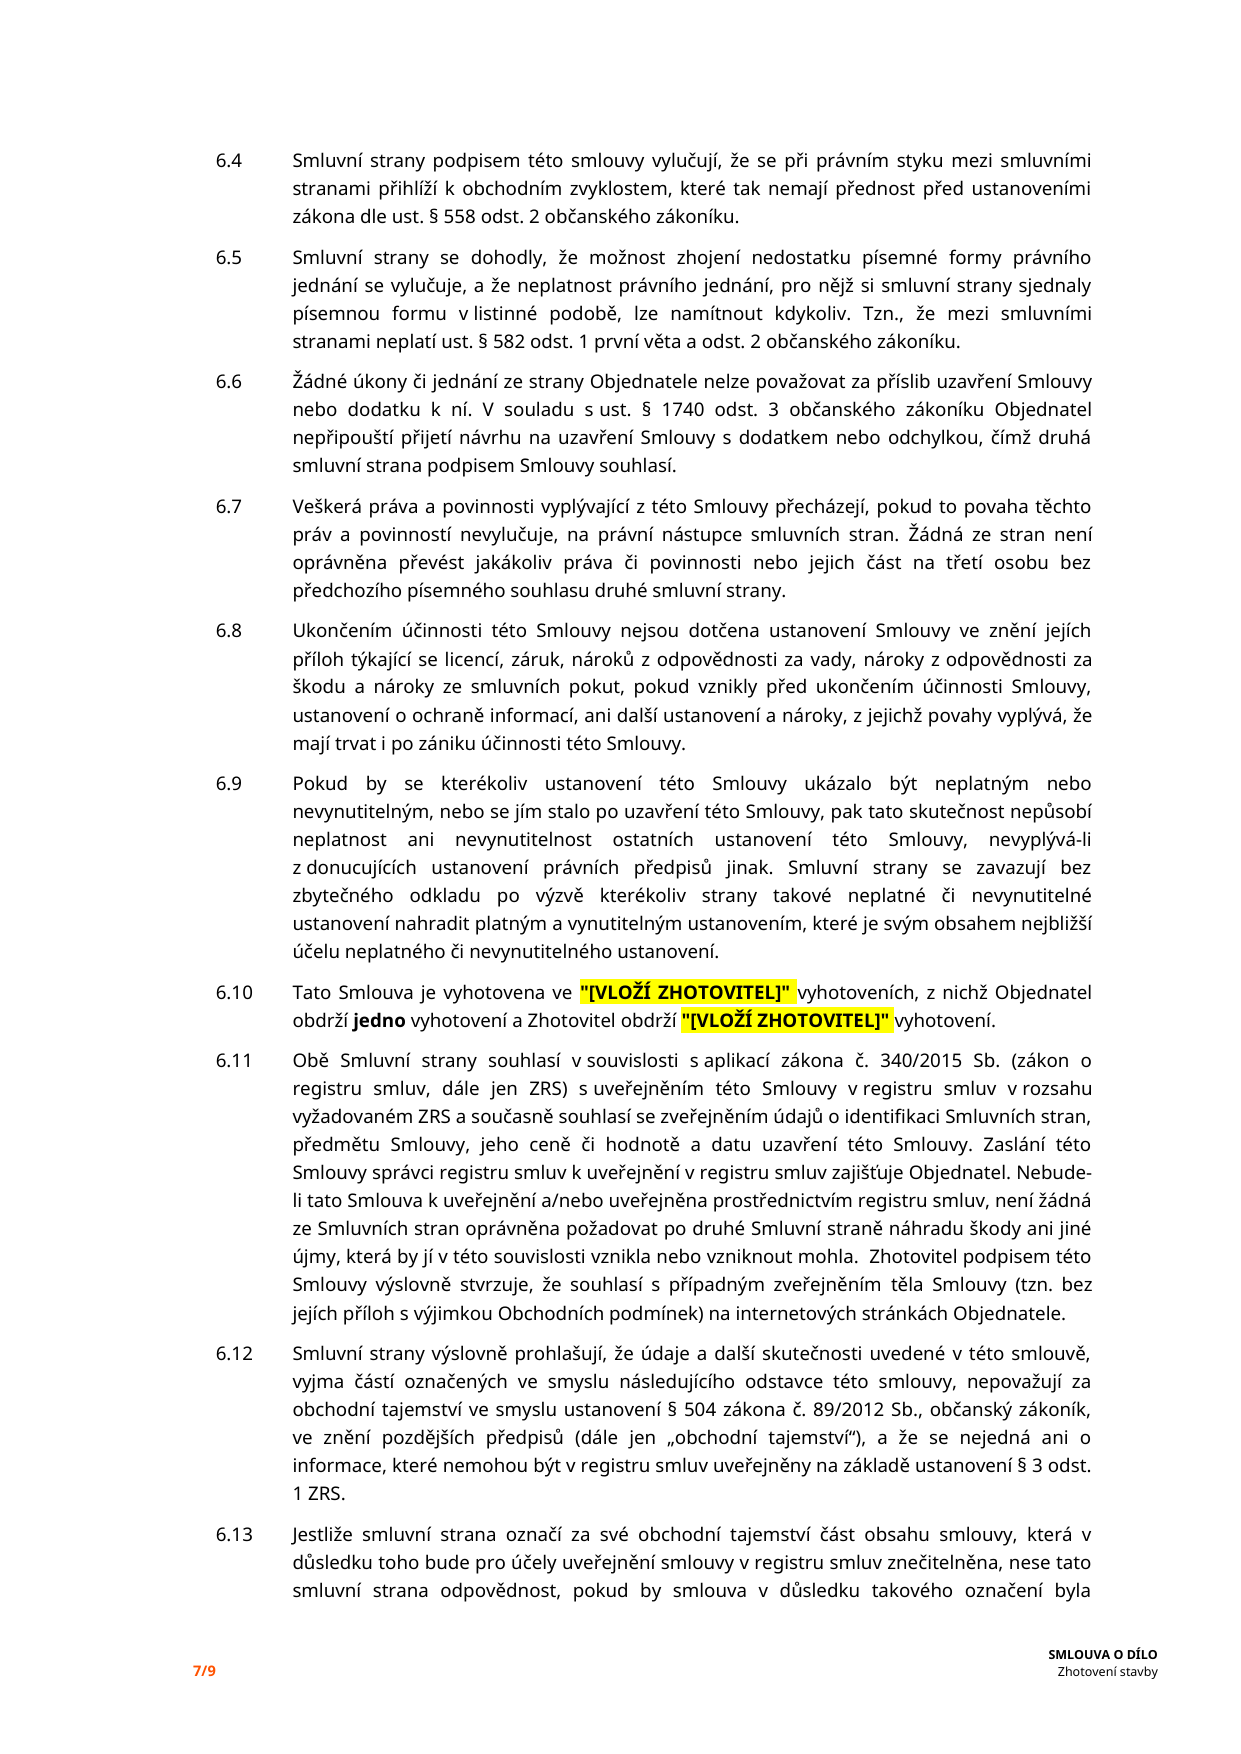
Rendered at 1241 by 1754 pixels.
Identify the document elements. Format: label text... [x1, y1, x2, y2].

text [216, 1521, 1093, 1602]
text Smluvní strany podpisem této smlouvy vylučují, že se při právním styku mezi smluvními stranami přihlíží k obchodním zvyklostem, které tak nemají přednost před ustanoveními zákona dle ust. § 558 odst. 2 občanského zákoníku. [216, 147, 1093, 229]
text Tato Smlouva je vyhotovena ve vyhotoveních, z nichž Objednatel obdrží jedno vyhotovení a Zhotovitel obdrží vyhotovení. [216, 979, 1093, 1033]
text Veškerá práva a povinnosti vyplývající z této Smlouvy přecházejí, pokud to povaha těchto práv a povinností nevylučuje, na právní nástupce smluvních stran. Žádná ze stran není oprávněna převést jakákoliv práva či povinnosti nebo jejich část na třetí osobu bez předchozího písemného souhlasu druhé smluvní strany. [216, 493, 1093, 603]
text Pokud by se kterékoliv ustanovení této Smlouvy ukázalo být neplatným nebo nevynutitelným, nebo se jím stalo po uzavření této Smlouvy, pak tato skutečnost nepůsobí neplatnost ani nevynutitelnost ostatních ustanovení této Smlouvy, nevyplývá-li z donucujících ustanovení právních předpisů jinak. Smluvní strany se zavazují bez zbytečného odkladu po výzvě kterékoliv strany takové neplatné či nevynutitelné ustanovení nahradit platným a vynutitelným ustanovením, které je svým obsahem nejbližší účelu neplatného či nevynutitelného ustanovení. [216, 770, 1093, 964]
text Obě Smluvní strany souhlasí v souvislosti s aplikací zákona č. 340/2015 Sb. (zákon o registru smluv, dále jen ZRS) s uveřejněním této Smlouvy v registru smluv v rozsahu vyžadovaném ZRS a současně souhlasí se zveřejněním údajů o identifikaci Smluvních stran, předmětu Smlouvy, jeho ceně či hodnotě a datu uzavření této Smlouvy. Zaslání této Smlouvy správci registru smluv k uveřejnění v registru smluv zajišťuje Objednatel. Nebude-li tato Smlouva k uveřejnění a/nebo uveřejněna prostřednictvím registru smluv, není žádná ze Smluvních stran oprávněna požadovat po druhé Smluvní straně náhradu škody ani jiné újmy, která by jí v této souvislosti vznikla nebo vzniknout mohla. Zhotovitel podpisem této Smlouvy výslovně stvrzuje, že souhlasí s případným zveřejněním těla Smlouvy (tzn. bez jejích příloh s výjimkou Obchodních podmínek) na internetových stránkách Objednatele. [216, 1048, 1093, 1325]
text Smluvní strany se dohodly, že možnost zhojení nedostatku písemné formy právního jednání se vylučuje, a že neplatnost právního jednání, pro nějž si smluvní strany sjednaly písemnou formu v listinné podobě, lze namítnout kdykoliv. Tzn., že mezi smluvními stranami neplatí ust. § 582 odst. 1 první věta a odst. 2 občanského zákoníku. [216, 244, 1093, 354]
text Ukončením účinnosti této Smlouvy nejsou dotčena ustanovení Smlouvy ve znění jejích příloh týkající se licencí, záruk, nároků z odpovědnosti za vady, nároky z odpovědnosti za škodu a nároky ze smluvních pokut, pokud vznikly před ukončením účinnosti Smlouvy, ustanovení o ochraně informací, ani další ustanovení a nároky, z jejichž povahy vyplývá, že mají trvat i po zániku účinnosti této Smlouvy. [216, 618, 1093, 755]
text Smluvní strany výslovně prohlašují, že údaje a další skutečnosti uvedené v této smlouvě, vyjma částí označených ve smyslu následujícího odstavce této smlouvy, nepovažují za obchodní tajemství ve smyslu ustanovení § 504 zákona č. 89/2012 Sb., občanský zákoník, ve znění pozdějších předpisů (dále jen „obchodní tajemství“), a že se nejedná ani o informace, které nemohou být v registru smluv uveřejněny na základě ustanovení § 3 odst. 1 ZRS. [216, 1340, 1093, 1506]
text Žádné úkony či jednání ze strany Objednatele nelze považovat za příslib uzavření Smlouvy nebo dodatku k ní. V souladu s ust. § 1740 odst. 3 občanského zákoníku Objednatel nepřipouští přijetí návrhu na uzavření Smlouvy s dodatkem nebo odchylkou, čímž druhá smluvní strana podpisem Smlouvy souhlasí. [216, 369, 1093, 478]
